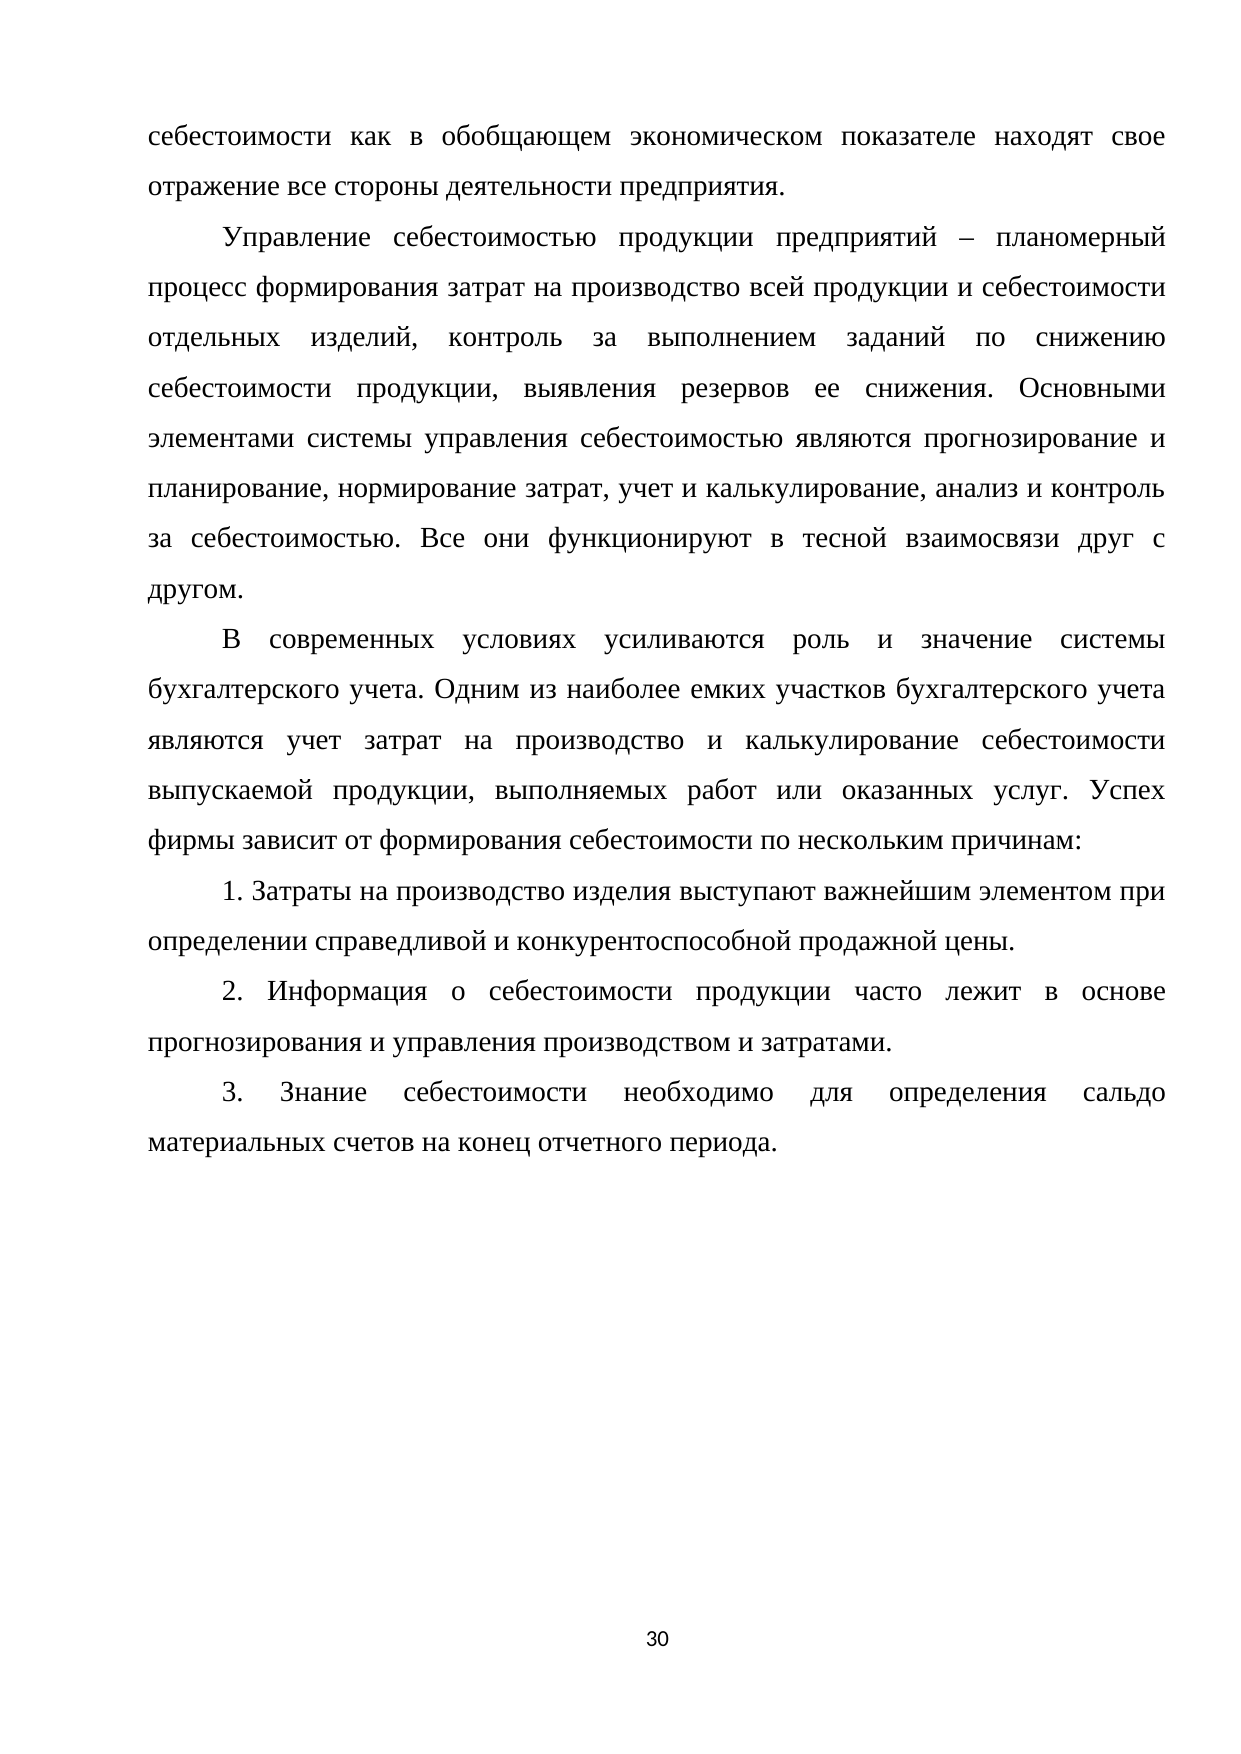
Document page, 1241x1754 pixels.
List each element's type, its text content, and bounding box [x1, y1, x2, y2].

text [148, 118, 1167, 202]
text В современных условиях усиливаются роль и значение системы бухгалтерского учета. Одним из наиболее емких участков бухгалтерского учета являются учет затрат на производство и калькулирование себестоимости выпускаемой продукции, выполняемых работ или оказанных услуг. Успех фирмы зависит от формирования себестоимости по нескольким причинам: [148, 621, 1167, 856]
text 2. Информация о себестоимости продукции часто лежит в основе прогнозирования и управления производством и затратами. [148, 973, 1167, 1057]
text 1. Затраты на производство изделия выступают важнейшим элементом при определении справедливой и конкурентоспособной продажной цены. [148, 873, 1167, 957]
text Управление себестоимостью продукции предприятий – планомерный процесс формирования затрат на производство всей продукции и себестоимости отдельных изделий, контроль за выполнением заданий по снижению себестоимости продукции, выявления резервов ее снижения. Основными элементами системы управления себестоимостью являются прогнозирование и планирование, нормирование затрат, учет и калькулирование, анализ и контроль за себестоимостью. Все они функционируют в тесной взаимосвязи друг с другом. [148, 219, 1167, 604]
text 3. Знание себестоимости необходимо для определения сальдо материальных счетов на конец отчетного периода. [148, 1074, 1167, 1158]
